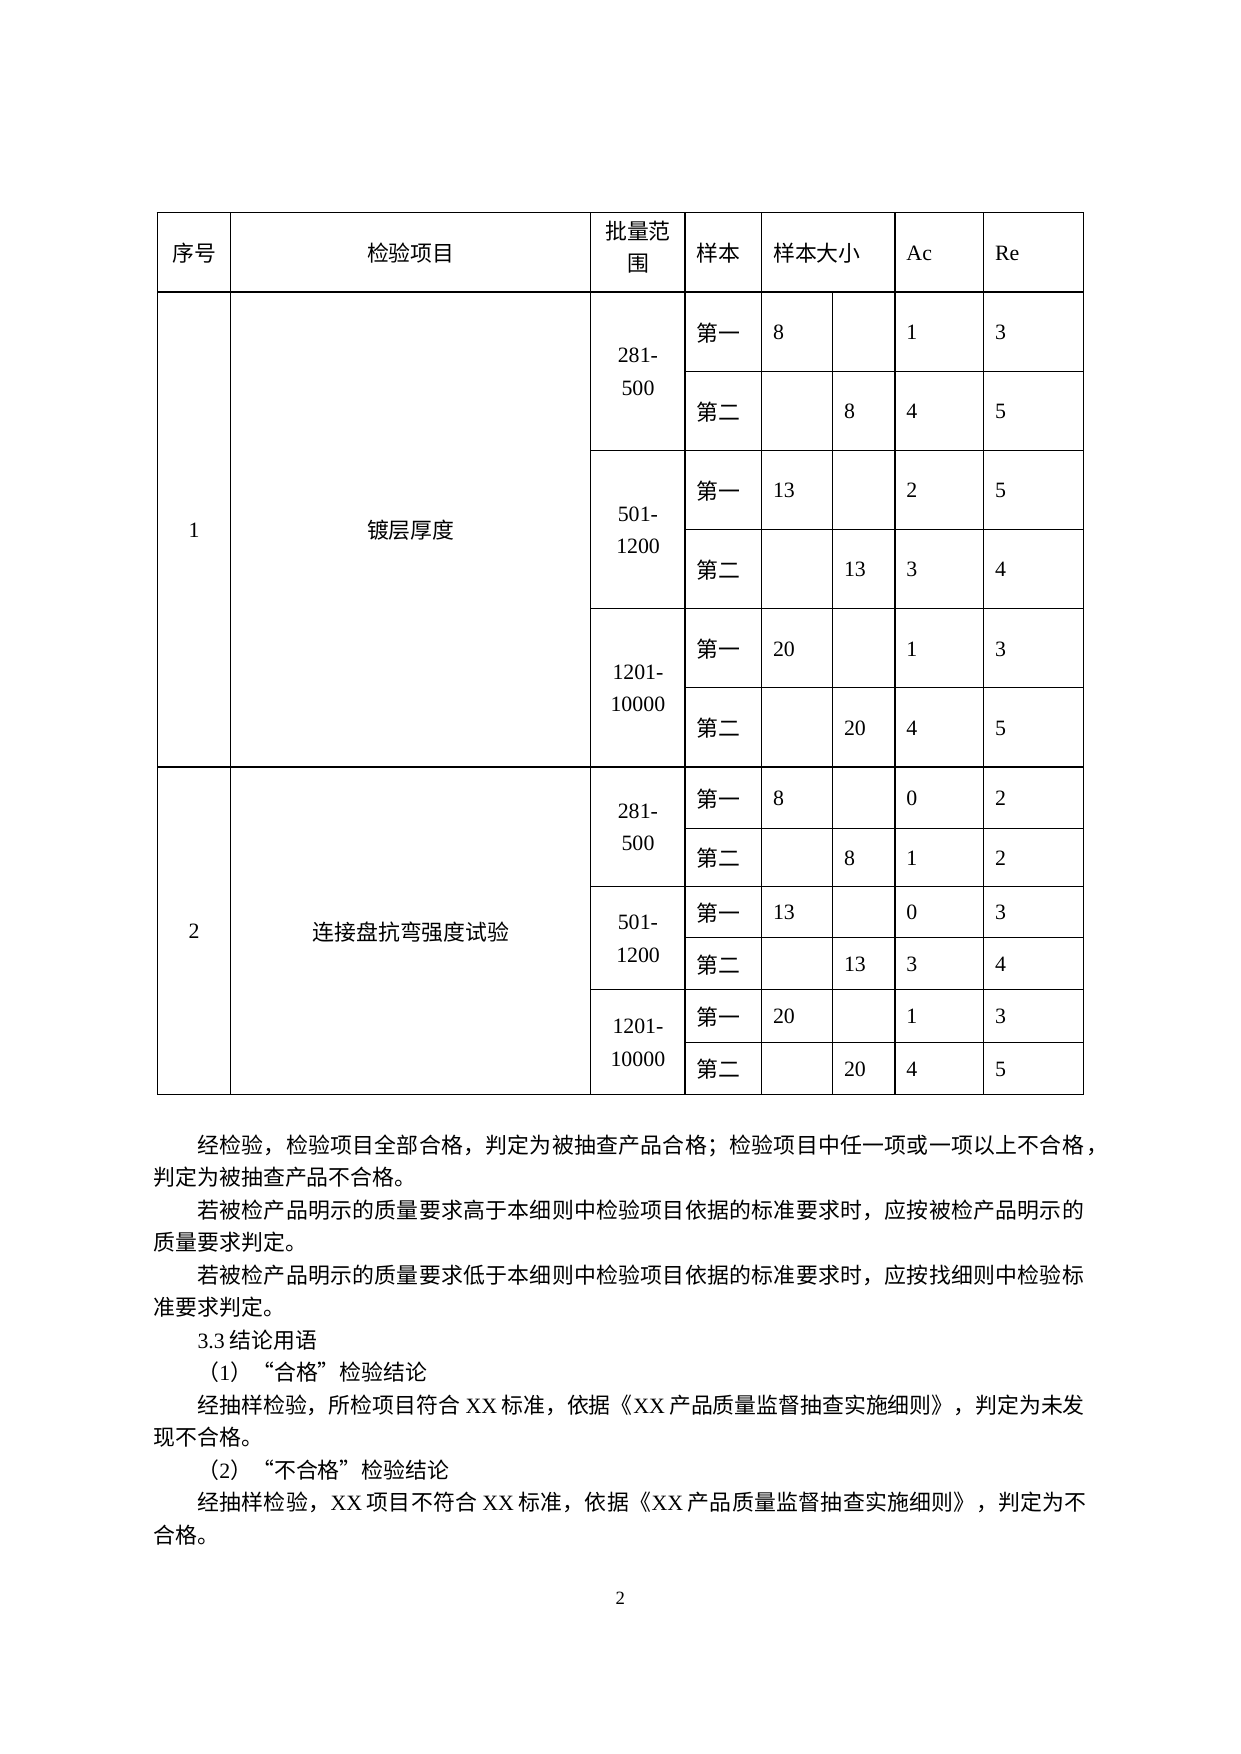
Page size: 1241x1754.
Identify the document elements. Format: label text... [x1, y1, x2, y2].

table_cell 5 [984, 372, 1083, 450]
table_cell 1201-10000 [591, 609, 684, 766]
table_cell 第一 [686, 451, 761, 529]
table_header 批量范围 [591, 213, 684, 291]
table_cell 8 [833, 372, 894, 450]
table_cell 20 [762, 609, 832, 687]
table_cell 第一 [686, 887, 761, 937]
table_header Re [984, 213, 1083, 291]
table_cell 1 [896, 829, 983, 886]
table_cell [833, 990, 894, 1042]
table_cell 13 [762, 451, 832, 529]
table_cell 第一 [686, 293, 761, 371]
table_cell 3 [984, 887, 1083, 937]
text 经检验，检验项目全部合格，判定为被抽查产品合格；检验项目中任一项或一项以上不合格，判定为被抽查产品不合格。 [153, 1127, 1087, 1192]
table_cell 1 [896, 990, 983, 1042]
table_cell 501- 1200 [591, 451, 684, 608]
table_cell [762, 1043, 832, 1094]
table_cell 2 [158, 768, 230, 1094]
table_cell [762, 530, 832, 608]
table_cell 第二 [686, 938, 761, 989]
table_cell 281- 500 [591, 768, 684, 886]
table_cell 第一 [686, 609, 761, 687]
table_cell [833, 609, 894, 687]
table_cell 2 [984, 768, 1083, 827]
table_cell 20 [762, 990, 832, 1042]
table_cell 第二 [686, 530, 761, 608]
table_cell [762, 688, 832, 766]
table_cell 4 [984, 530, 1083, 608]
table_cell 0 [896, 887, 983, 937]
table_cell 8 [762, 768, 832, 827]
table_cell 第二 [686, 688, 761, 766]
table_cell [833, 451, 894, 529]
table_cell 连接盘抗弯强度试验 [231, 768, 590, 1094]
table_header Ac [896, 213, 983, 291]
table_header 序号 [158, 213, 230, 291]
table_cell 4 [896, 372, 983, 450]
table_cell 1 [158, 293, 230, 766]
table_cell 3 [896, 530, 983, 608]
table_cell 4 [896, 1043, 983, 1094]
table_cell 5 [984, 1043, 1083, 1094]
table_cell 281- 500 [591, 293, 684, 450]
text 若被检产品明示的质量要求高于本细则中检验项目依据的标准要求时，应按被检产品明示的质量要求判定。 [153, 1192, 1087, 1257]
table_cell 3 [984, 609, 1083, 687]
table_cell 2 [984, 829, 1083, 886]
table_cell 第二 [686, 372, 761, 450]
table_cell 镀层厚度 [231, 293, 590, 766]
table_header 检验项目 [231, 213, 590, 291]
table_cell 13 [833, 530, 894, 608]
table_cell [833, 293, 894, 371]
table_cell [762, 372, 832, 450]
table_cell 第一 [686, 768, 761, 827]
table_cell 5 [984, 451, 1083, 529]
table_cell 0 [896, 768, 983, 827]
table_cell [762, 829, 832, 886]
table_cell [762, 938, 832, 989]
text （1）“合格”检验结论 [153, 1355, 1087, 1387]
table_cell 3 [896, 938, 983, 989]
table_cell 2 [896, 451, 983, 529]
text （2）“不合格”检验结论 [153, 1452, 1087, 1485]
table_cell 第一 [686, 990, 761, 1042]
table_cell 13 [762, 887, 832, 937]
table_cell 13 [833, 938, 894, 989]
table_header 样本 [686, 213, 761, 291]
table_cell 8 [762, 293, 832, 371]
table_header 样本大小 [762, 213, 894, 291]
table_cell 501- 1200 [591, 887, 684, 989]
text 若被检产品明示的质量要求低于本细则中检验项目依据的标准要求时，应按找细则中检验标准要求判定。 [153, 1257, 1087, 1322]
table_cell 1 [896, 293, 983, 371]
table_cell 20 [833, 1043, 894, 1094]
table_cell 4 [896, 688, 983, 766]
table_cell 3 [984, 293, 1083, 371]
table_cell 1 [896, 609, 983, 687]
text 3.3结论用语 [153, 1322, 1087, 1355]
table_cell 3 [984, 990, 1083, 1042]
table_cell 第二 [686, 829, 761, 886]
text 经抽样检验，XX项目不符合XX标准，依据《XX产品质量监督抽查实施细则》，判定为不合格。 [153, 1485, 1087, 1550]
table_cell 20 [833, 688, 894, 766]
text 经抽样检验，所检项目符合XX标准，依据《XX产品质量监督抽查实施细则》，判定为未发现不合格。 [153, 1387, 1087, 1452]
table_cell 第二 [686, 1043, 761, 1094]
table_cell [833, 768, 894, 827]
table_cell 1201-10000 [591, 990, 684, 1094]
table_cell 8 [833, 829, 894, 886]
table_cell 4 [984, 938, 1083, 989]
table_cell 5 [984, 688, 1083, 766]
table_cell [833, 887, 894, 937]
